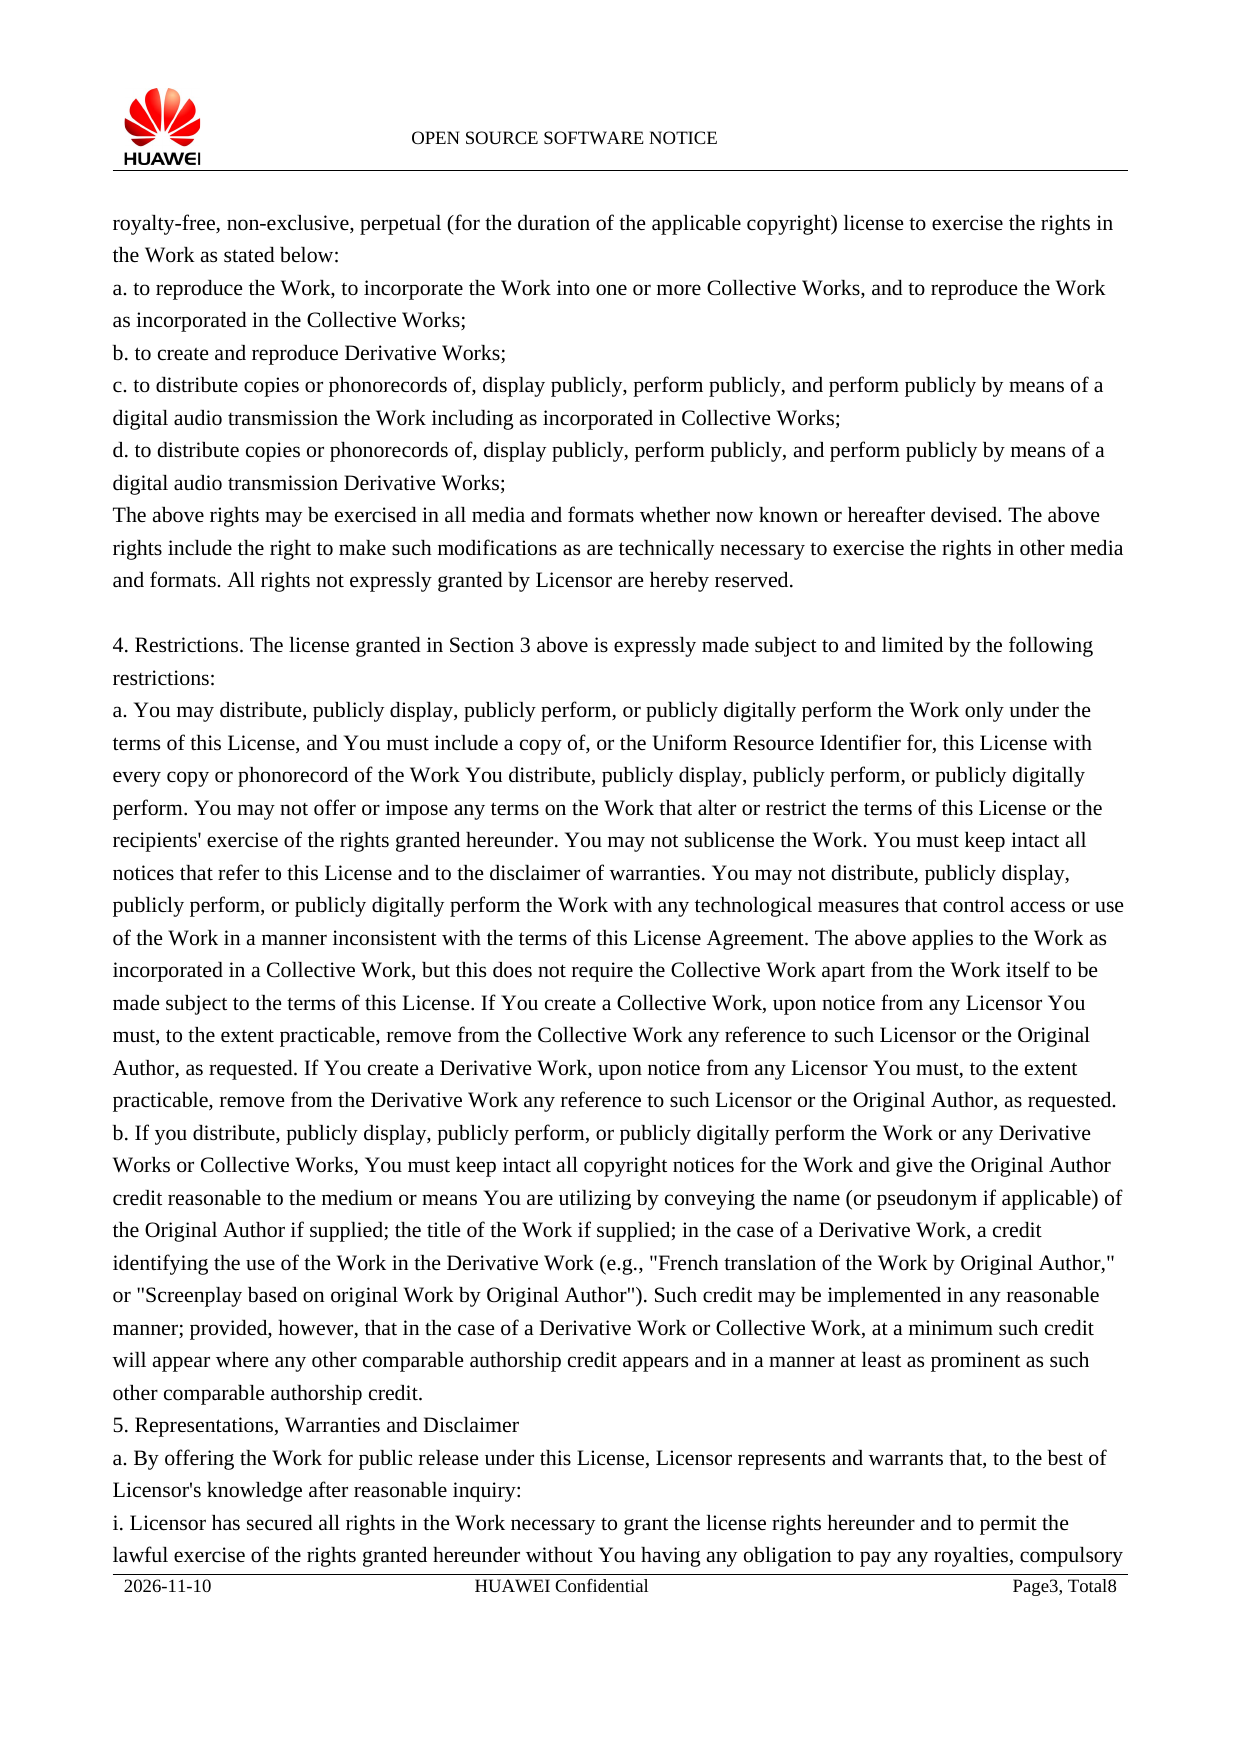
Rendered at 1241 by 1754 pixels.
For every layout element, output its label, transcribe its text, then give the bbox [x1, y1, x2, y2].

picture [124, 88, 201, 165]
